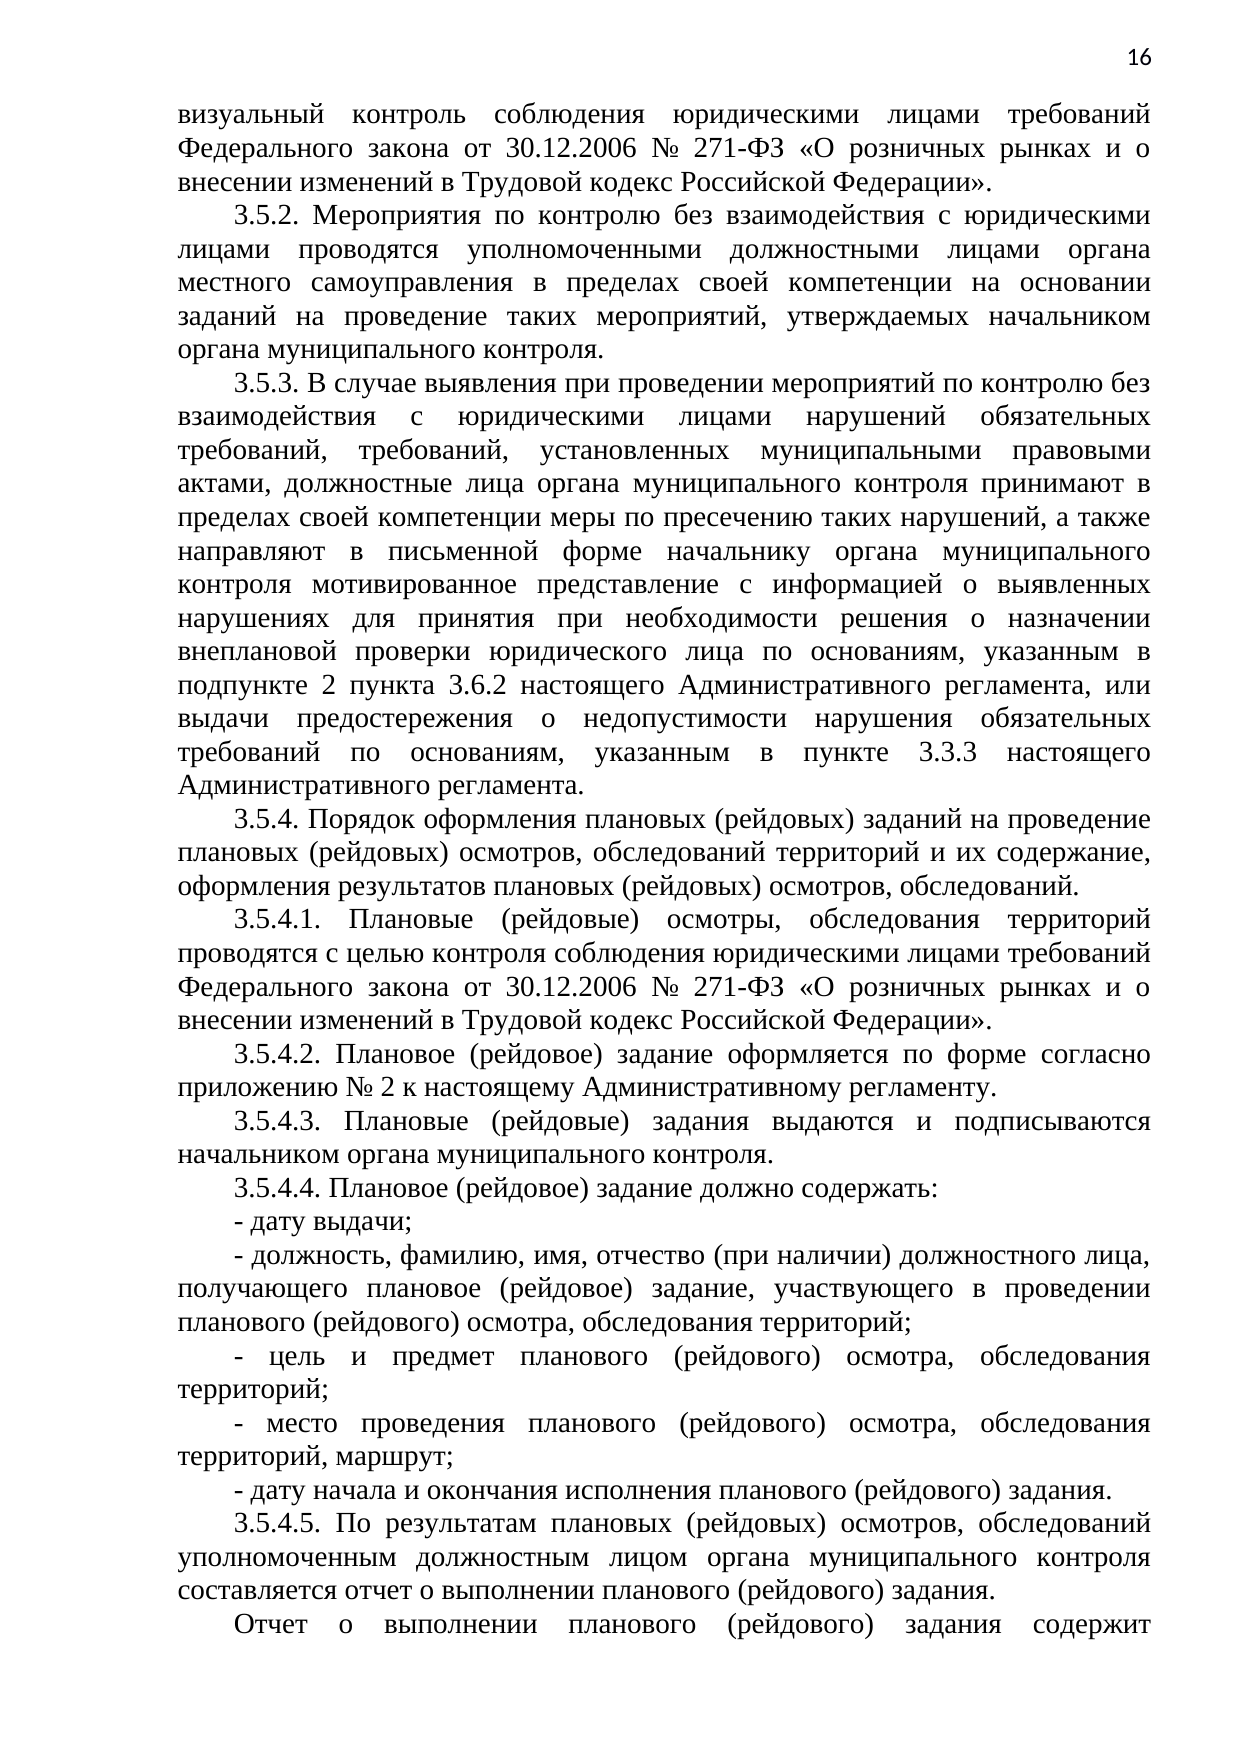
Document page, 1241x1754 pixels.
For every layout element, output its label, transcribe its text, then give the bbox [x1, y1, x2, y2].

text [177, 97, 1152, 197]
text 3.5.4.3. Плановые (рейдовые) задания выдаются и подписываются начальником органа муниципального контроля. [177, 1103, 1152, 1170]
text 3.5.2. Мероприятия по контролю без взаимодействия с юридическими лицами проводятся уполномоченными должностными лицами органа местного самоуправления в пределах своей компетенции на основании заданий на проведение таких мероприятий, утверждаемых начальником органа муниципального контроля. [177, 197, 1152, 365]
text - цель и предмет планового (рейдового) осмотра, обследования территорий; [177, 1338, 1152, 1405]
text 3.5.4.4. Плановое (рейдовое) задание должно содержать: [177, 1170, 1152, 1203]
text - место проведения планового (рейдового) осмотра, обследования территорий, маршрут; [177, 1405, 1152, 1472]
text - должность, фамилию, имя, отчество (при наличии) должностного лица, получающего плановое (рейдовое) задание, участвующего в проведении планового (рейдового) осмотра, обследования территорий; [177, 1237, 1152, 1338]
text - дату начала и окончания исполнения планового (рейдового) задания. [177, 1472, 1152, 1505]
text - дату выдачи; [177, 1203, 1152, 1237]
text 3.5.3. В случае выявления при проведении мероприятий по контролю без взаимодействия с юридическими лицами нарушений обязательных требований, требований, установленных муниципальными правовыми актами, должностные лица органа муниципального контроля принимают в пределах своей компетенции меры по пресечению таких нарушений, а также направляют в письменной форме начальнику органа муниципального контроля мотивированное представление с информацией о выявленных нарушениях для принятия при необходимости решения о назначении внеплановой проверки юридического лица по основаниям, указанным в подпункте 2 пункта 3.6.2 настоящего Административного регламента, или выдачи предостережения о недопустимости нарушения обязательных требований по основаниям, указанным в пункте 3.3.3 настоящего Административного регламента. [177, 365, 1152, 801]
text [177, 1606, 1152, 1639]
text 3.5.4.5. По результатам плановых (рейдовых) осмотров, обследований уполномоченным должностным лицом органа муниципального контроля составляется отчет о выполнении планового (рейдового) задания. [177, 1505, 1152, 1606]
text 3.5.4. Порядок оформления плановых (рейдовых) заданий на проведение плановых (рейдовых) осмотров, обследований территорий и их содержание, оформления результатов плановых (рейдовых) осмотров, обследований. [177, 801, 1152, 902]
text 3.5.4.2. Плановое (рейдовое) задание оформляется по форме согласно приложению № 2 к настоящему Административному регламенту. [177, 1036, 1152, 1103]
text 3.5.4.1. Плановые (рейдовые) осмотры, обследования территорий проводятся с целью контроля соблюдения юридическими лицами требований Федерального закона от 30.12.2006 № 271-ФЗ «О розничных рынках и о внесении изменений в Трудовой кодекс Российской Федерации». [177, 902, 1152, 1036]
